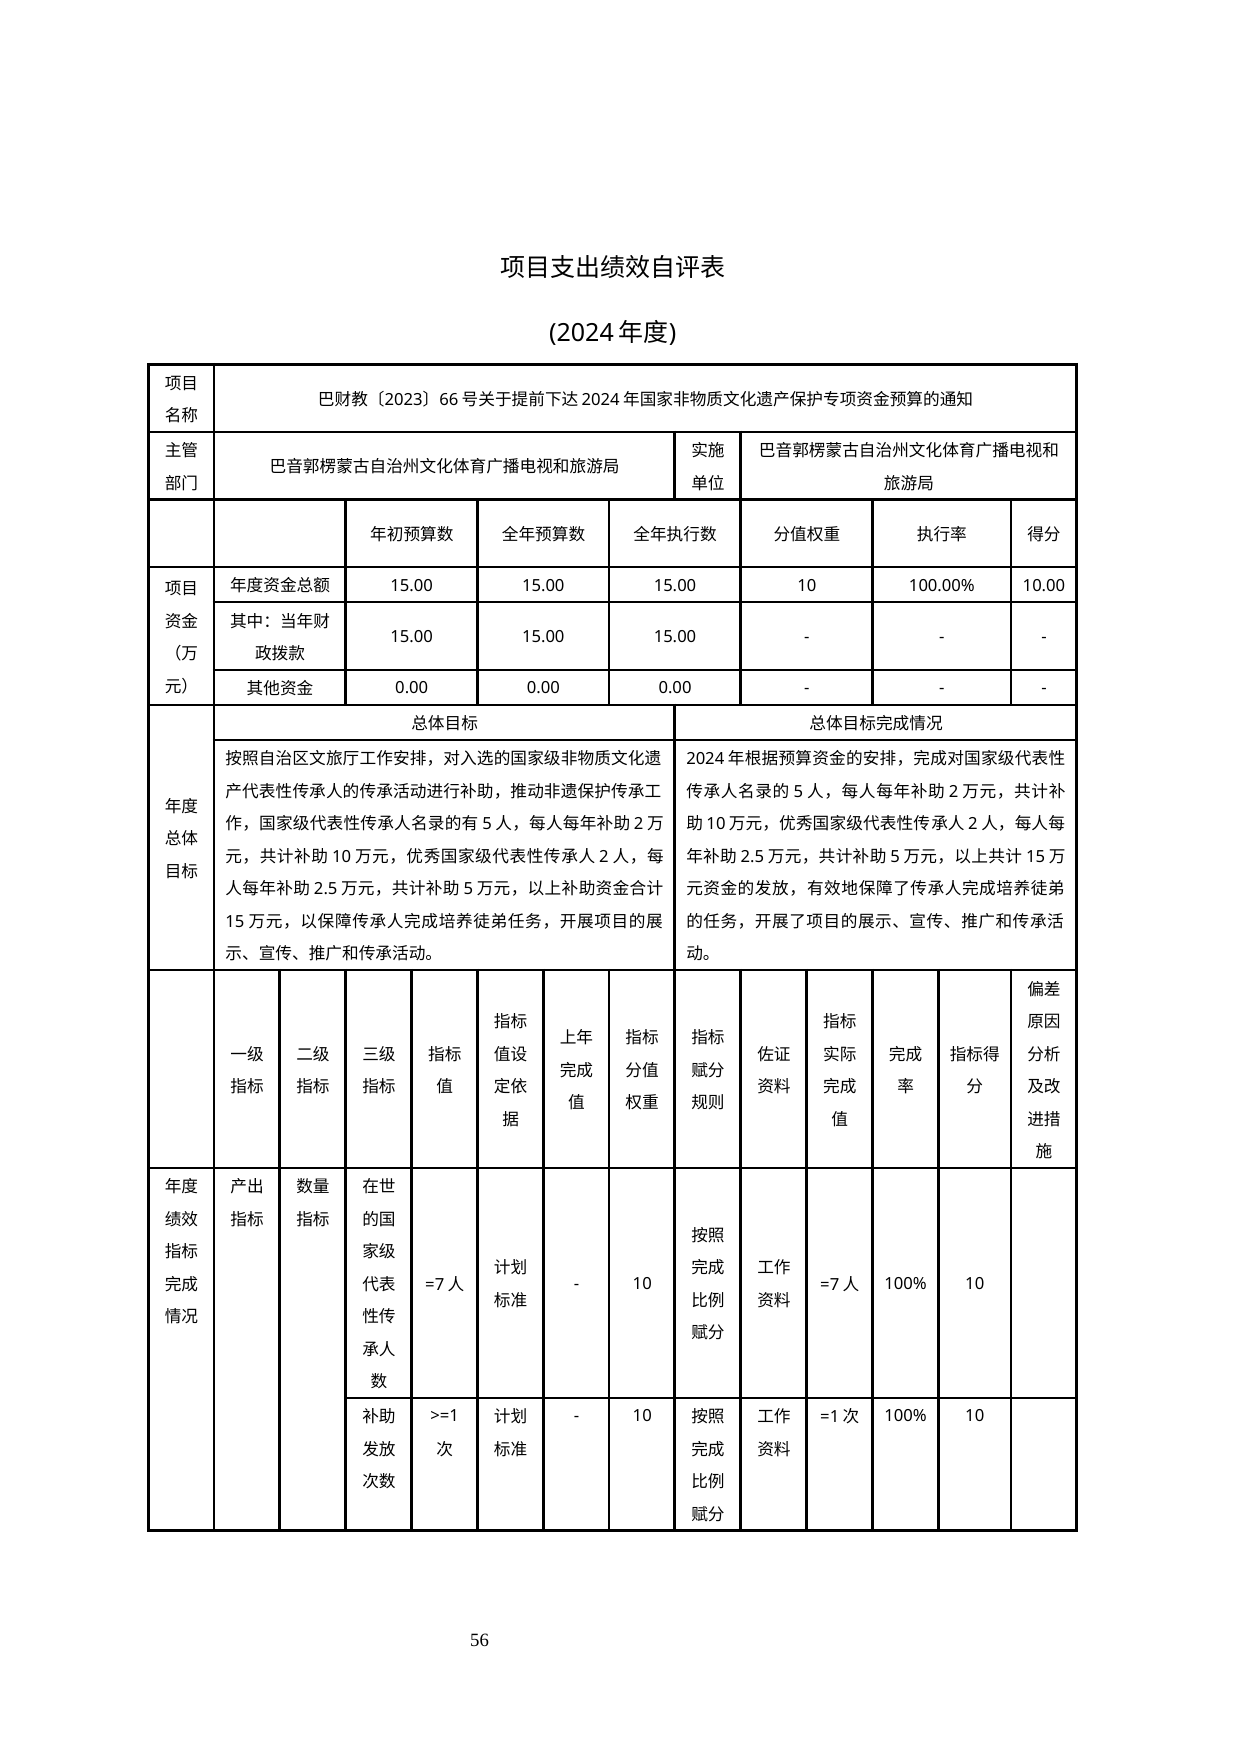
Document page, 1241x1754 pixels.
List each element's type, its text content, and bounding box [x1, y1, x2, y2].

table_cell 15.00 [479, 568, 608, 601]
table_cell - [1012, 671, 1075, 703]
table_cell 按照自治区文旅厅工作安排，对入选的国家级非物质文化遗产代表性传承人的传承活动进行补助，推动非遗保护传承工作，国家级代表性传承人名录的有5人，每人每年补助2万元，共计补助10万元，优秀国家级代表性传承人2人，每人每年补助2.5万元，共计补助5万元，以上补助资金合计15万元，以保障传承人完成培养徒弟任务，开展项目的展示、宣传、推广和传承活动。 [215, 741, 673, 969]
table_cell 2024年根据预算资金的安排，完成对国家级代表性传承人名录的5人，每人每年补助2万元，共计补助10万元，优秀国家级代表性传承人2人，每人每年补助2.5万元，共计补助5万元，以上共计15万元资金的发放，有效地保障了传承人完成培养徒弟的任务，开展了项目的展示、宣传、推广和传承活动。 [676, 741, 1075, 969]
table_cell 15.00 [347, 568, 476, 601]
table_cell 全年预算数 [479, 501, 608, 566]
table_cell 年度绩效指标完成情况 [150, 1169, 213, 1529]
table_cell 分值权重 [742, 501, 871, 566]
table_cell 100% [874, 1169, 937, 1396]
table_cell 一级指标 [215, 971, 278, 1166]
table_cell [150, 971, 213, 1166]
table_cell 10 [610, 1399, 673, 1529]
table_cell 其他资金 [215, 671, 344, 703]
table_cell 其中：当年财政拨款 [215, 603, 344, 668]
table_cell 年度资金总额 [215, 568, 344, 601]
table_cell 主管部门 [150, 433, 213, 498]
table_cell 计划标准 [479, 1399, 542, 1529]
table_cell - [874, 603, 1010, 668]
table_cell 工作资料 [742, 1169, 805, 1396]
table_cell 三级指标 [347, 971, 410, 1166]
table_cell =7人 [808, 1169, 871, 1396]
table_cell 指标实际完成值 [808, 971, 871, 1166]
table_cell 在世的国家级代表性传承人数 [347, 1169, 410, 1396]
table_cell 年初预算数 [347, 501, 476, 566]
table_cell 指标值设定依据 [479, 971, 542, 1166]
table_cell 巴音郭楞蒙古自治州文化体育广播电视和旅游局 [215, 433, 673, 498]
table_cell [150, 501, 213, 566]
table_cell - [545, 1169, 608, 1396]
table_cell 项目资金 （万元） [150, 568, 213, 703]
table_cell 15.00 [347, 603, 476, 668]
table_cell 实施单位 [676, 433, 739, 498]
table_cell [215, 501, 344, 566]
table_cell 总体目标完成情况 [676, 706, 1075, 739]
table_cell 10.00 [1012, 568, 1075, 601]
table_cell 工作资料 [742, 1399, 805, 1529]
table_cell 100% [874, 1399, 937, 1529]
table_cell (2024年度) [148, 298, 1077, 363]
table_cell 15.00 [610, 603, 739, 668]
table_cell [1012, 1169, 1075, 1396]
table_cell 总体目标 [215, 706, 673, 739]
table_cell 15.00 [610, 568, 739, 601]
table_cell 15.00 [479, 603, 608, 668]
table_cell - [874, 671, 1010, 703]
table_cell 数量指标 [281, 1169, 344, 1529]
table_cell 0.00 [347, 671, 476, 703]
table_cell 巴财教〔2023〕66号关于提前下达2024年国家非物质文化遗产保护专项资金预算的通知 [215, 366, 1075, 431]
table_cell 指标分值权重 [610, 971, 673, 1166]
table_cell 10 [940, 1399, 1010, 1529]
table_cell - [742, 603, 871, 668]
table_cell 全年执行数 [610, 501, 739, 566]
table_cell 0.00 [610, 671, 739, 703]
table_cell =7人 [413, 1169, 476, 1396]
table_cell 得分 [1012, 501, 1075, 566]
table_cell 佐证资料 [742, 971, 805, 1166]
table_cell 指标值 [413, 971, 476, 1166]
table_cell 年度总体目标 [150, 706, 213, 969]
table_cell 指标赋分规则 [676, 971, 739, 1166]
table_cell 指标得分 [940, 971, 1010, 1166]
table_cell 项目名称 [150, 366, 213, 431]
table_cell 完成率 [874, 971, 937, 1166]
table_cell 按照完成比例赋分 [676, 1399, 739, 1529]
table_cell 10 [940, 1169, 1010, 1396]
table_cell 偏差原因分析及改进措施 [1012, 971, 1075, 1166]
table_header 项目支出绩效自评表 [148, 233, 1077, 298]
table_cell 按照完成比例赋分 [676, 1169, 739, 1396]
table_cell - [742, 671, 871, 703]
table_cell =1次 [808, 1399, 871, 1529]
table_cell 巴音郭楞蒙古自治州文化体育广播电视和旅游局 [742, 433, 1075, 498]
table_cell 上年完成值 [545, 971, 608, 1166]
table_cell 0.00 [479, 671, 608, 703]
table_cell [1012, 1399, 1075, 1529]
table_cell 执行率 [874, 501, 1010, 566]
table_cell 二级指标 [281, 971, 344, 1166]
table_cell 10 [742, 568, 871, 601]
table_cell 10 [610, 1169, 673, 1396]
table_cell 100.00% [874, 568, 1010, 601]
table_cell - [1012, 603, 1075, 668]
table_cell 计划标准 [479, 1169, 542, 1396]
table_cell 产出指标 [215, 1169, 278, 1529]
table_cell - [545, 1399, 608, 1529]
table_cell >=1次 [413, 1399, 476, 1529]
table_cell 补助发放次数 [347, 1399, 410, 1529]
